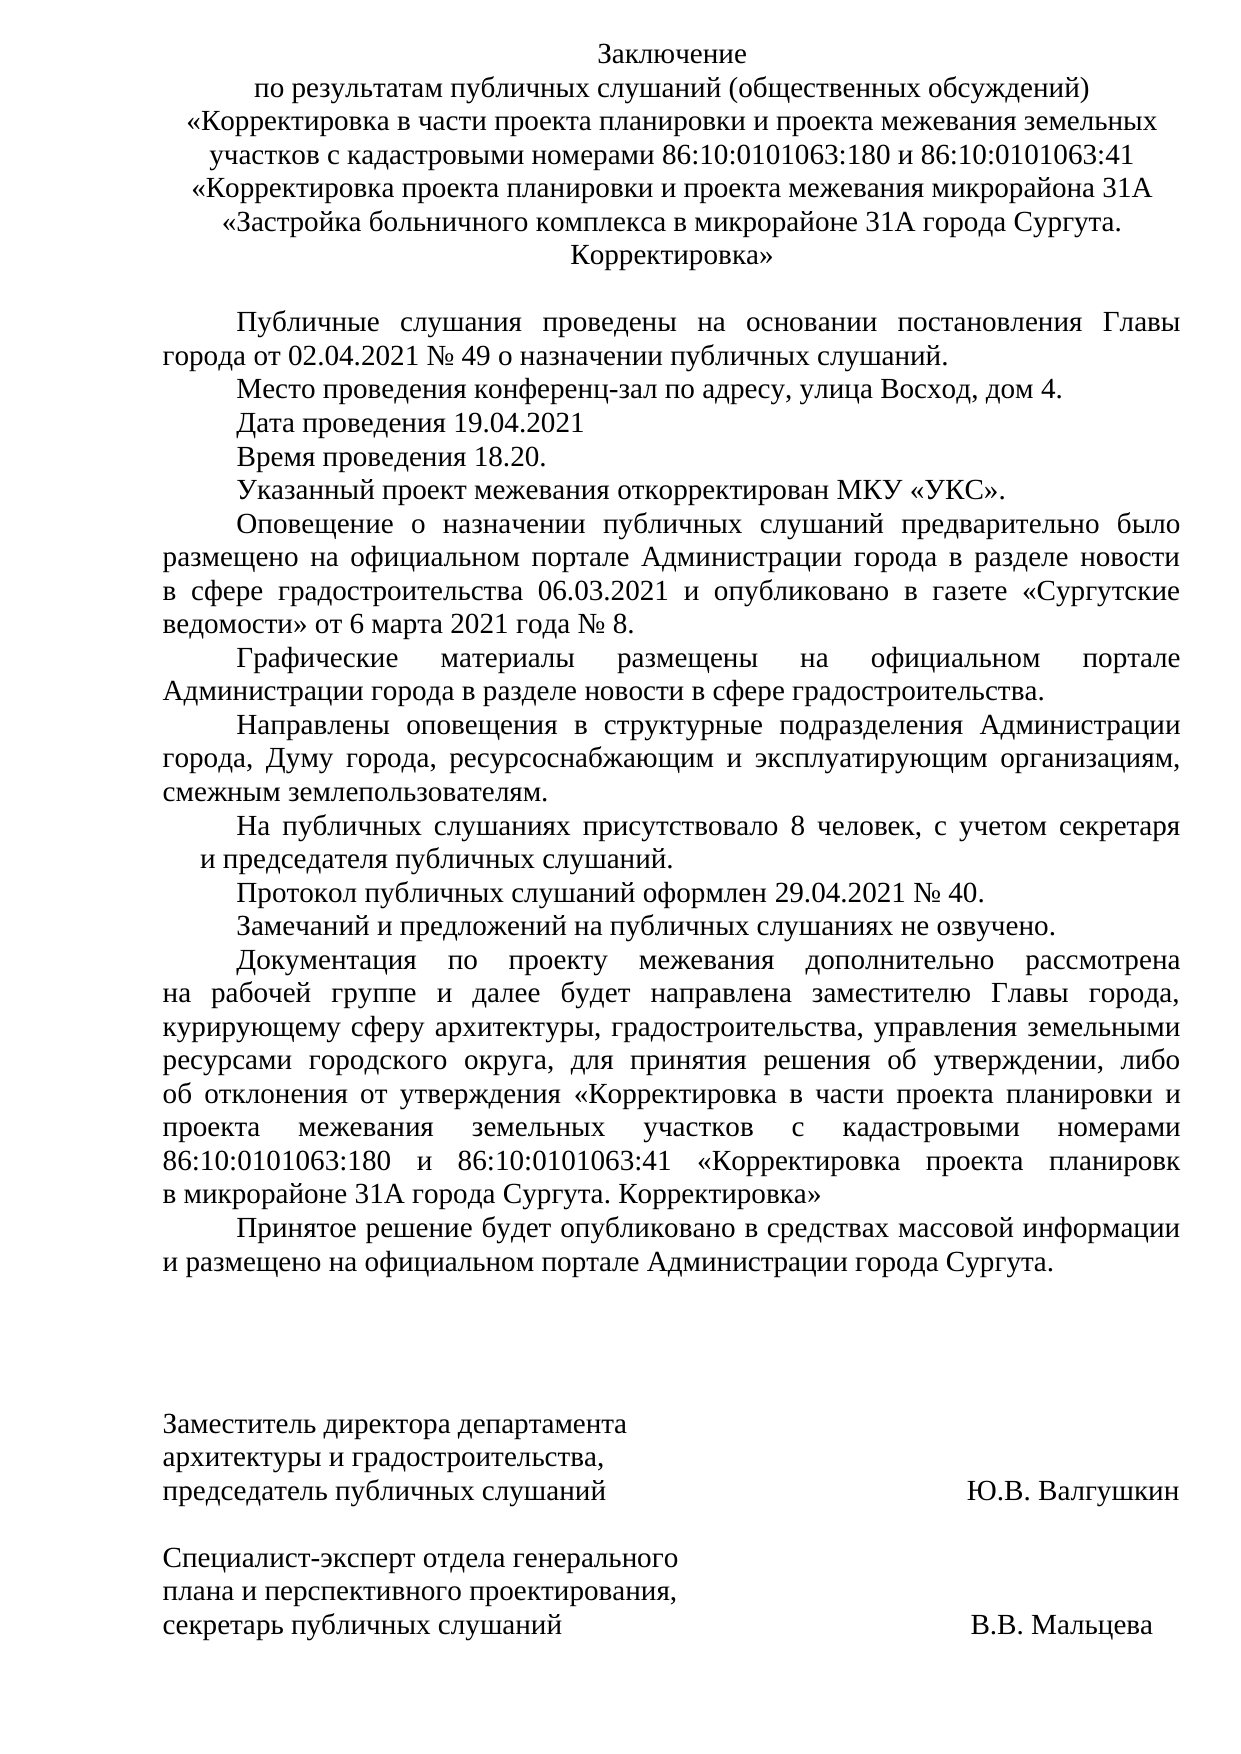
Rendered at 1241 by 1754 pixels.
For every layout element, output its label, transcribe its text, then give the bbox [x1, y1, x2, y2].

text Направлены оповещения в структурные подразделения Администрации города, Думу города, ресурсоснабжающим и эксплуатирующим организациям, смежным землепользователям. [162, 707, 1181, 808]
text Время проведения 18.20. [162, 439, 1181, 472]
text Место проведения конференц-зал по адресу, улица Восход, дом 4. [162, 372, 1148, 405]
text Графические материалы размещены на официальном портале Администрации города в разделе новости в сфере градостроительства. [162, 640, 1181, 707]
text Принятое решение будет опубликовано в средствах массовой информации и размещено на официальном портале Администрации города Сургута. [162, 1210, 1181, 1277]
text Замечаний и предложений на публичных слушаниях не озвучено. [162, 908, 1181, 942]
text секретарь публичных слушаний В.В. Мальцева [162, 1607, 1181, 1641]
text «Корректировка в части проекта планировки и проекта межевания земельных участков с кадастровыми номерами 86:10:0101063:180 и 86:10:0101063:41 «Корректировка проекта планировки и проекта межевания микрорайона 31А «Застройка больничного комплекса в микрорайоне 31А города Сургута. Корректировка» [162, 103, 1181, 271]
text Заключение [162, 36, 1181, 70]
text председатель публичных слушаний Ю.В. Валгушкин [162, 1473, 1181, 1506]
text Оповещение о назначении публичных слушаний предварительно было размещено на официальном портале Администрации города в разделе новости в сфере градостроительства 06.03.2021 и опубликовано в газете «Сургутские ведомости» от 6 марта 2021 года № 8. [162, 506, 1181, 640]
text Публичные слушания проведены на основании постановления Главы города от 02.04.2021 № 49 о назначении публичных слушаний. [162, 304, 1181, 372]
text Указанный проект межевания откорректирован МКУ «УКС». [162, 472, 1181, 506]
text Протокол публичных слушаний оформлен 29.04.2021 № 40. [162, 875, 1181, 908]
text Документация по проекту межевания дополнительно рассмотрена на рабочей группе и далее будет направлена заместителю Главы города, курирующему сферу архитектуры, градостроительства, управления земельными ресурсами городского округа, для принятия решения об утверждении, либо об отклонения от утверждения «Корректировка в части проекта планировки и проекта межевания земельных участков с кадастровыми номерами 86:10:0101063:180 и 86:10:0101063:41 «Корректировка проекта планировк в микрорайоне 31А города Сургута. Корректировка» [162, 942, 1181, 1210]
text Специалист-эксперт отдела генерального [162, 1540, 1181, 1573]
text На публичных слушаниях присутствовало 8 человек, с учетом секретаря и председателя публичных слушаний. [200, 808, 1181, 875]
text по результатам публичных слушаний (общественных обсуждений) [162, 70, 1181, 103]
text Заместитель директора департамента [162, 1406, 1181, 1439]
text плана и перспективного проектирования, [162, 1573, 1181, 1607]
text архитектуры и градостроительства, [162, 1439, 1181, 1473]
text Дата проведения 19.04.2021 [200, 405, 1181, 439]
